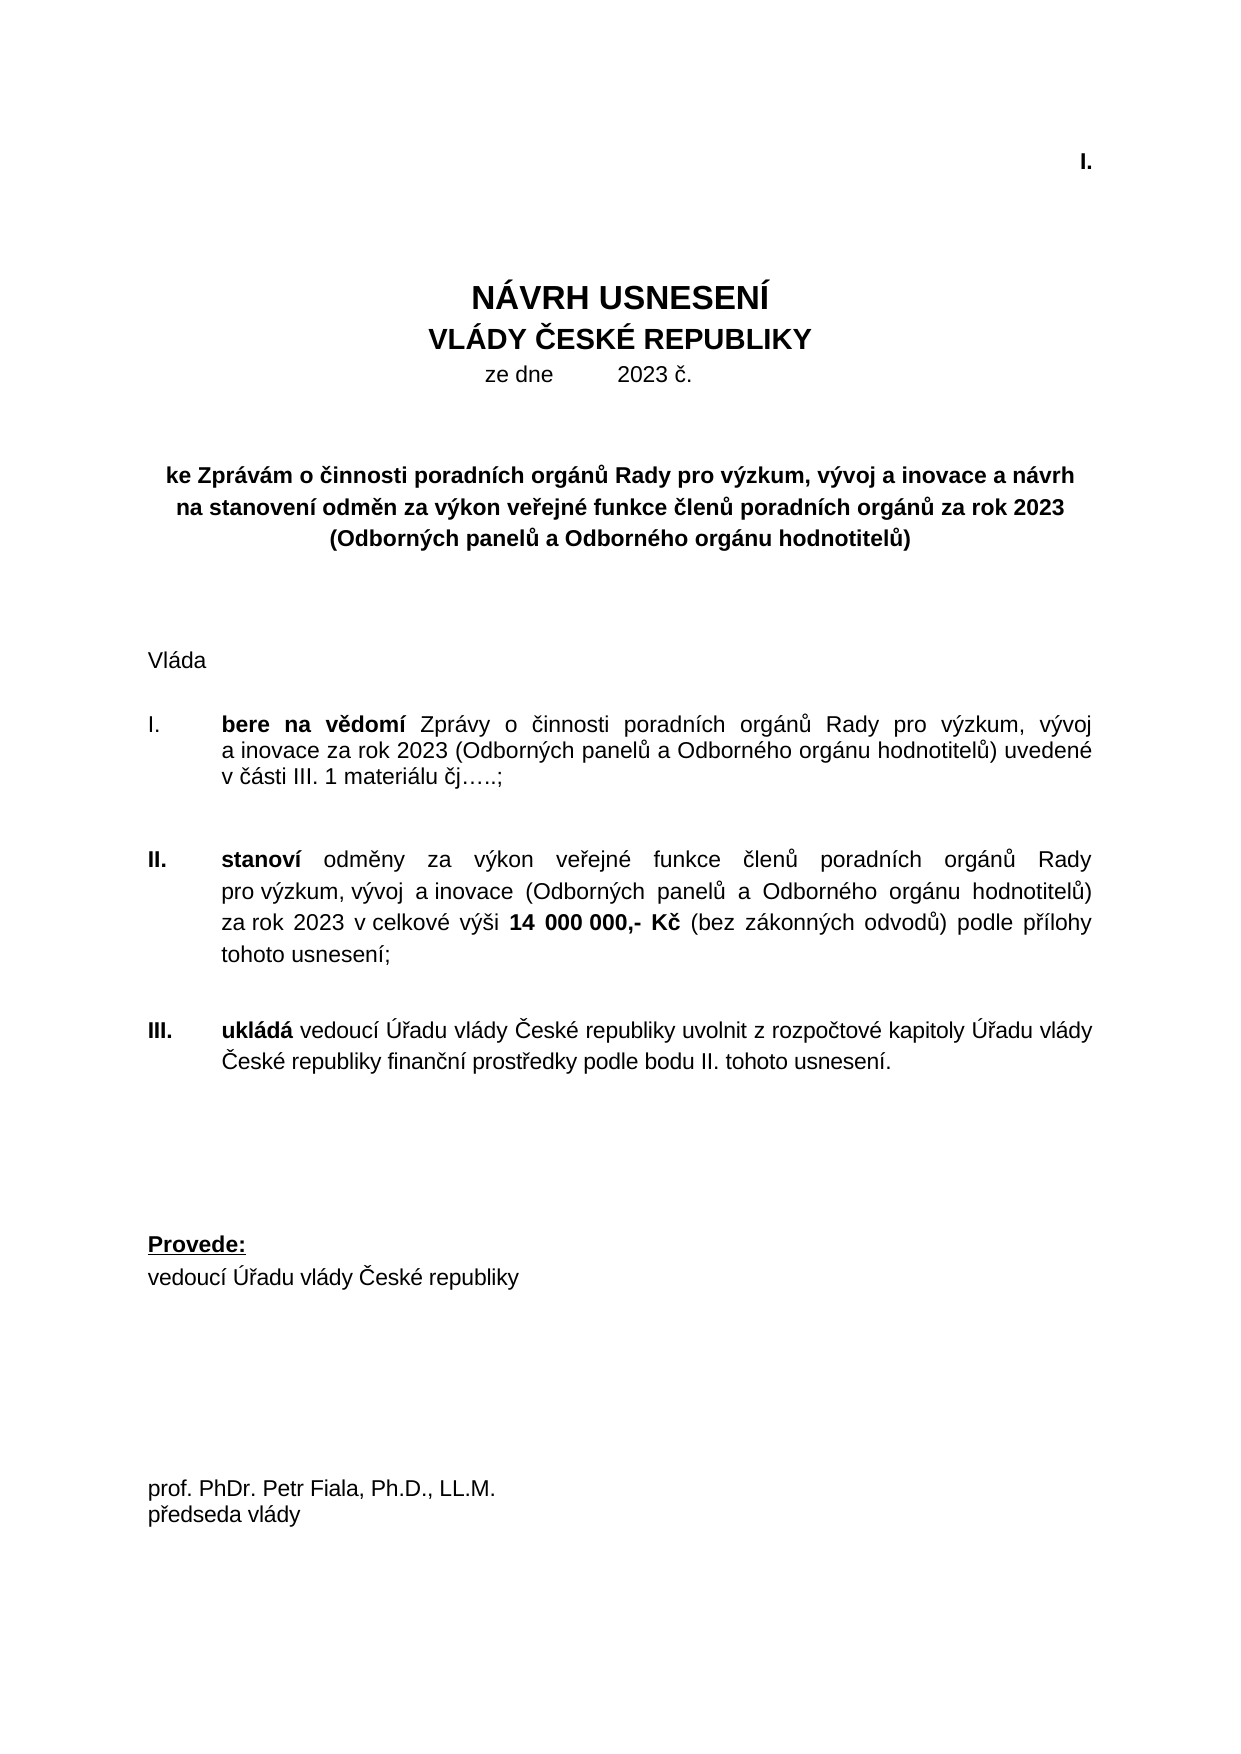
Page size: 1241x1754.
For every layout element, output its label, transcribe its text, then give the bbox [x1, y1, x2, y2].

text Vláda [148, 647, 1093, 673]
text předseda vlády [148, 1501, 1093, 1527]
text VLÁDY ČESKÉ REPUBLIKY [148, 322, 1093, 356]
text bere na vědomí Zprávy o činnosti poradních orgánů Rady pro výzkum, vývoj a inovace za rok 2023 (Odborných panelů a Odborného orgánu hodnotitelů) uvedené v části III. 1 materiálu čj…..; [148, 711, 1093, 790]
text III. ukládá vedoucí Úřadu vlády České republiky uvolnit z rozpočtové kapitoly Úřadu vlády České republiky finanční prostředky podle bodu II. tohoto usnesení. [148, 1017, 1093, 1074]
text prof. PhDr. Petr Fiala, Ph.D., LL.M. [148, 1474, 1093, 1501]
text Provede: [148, 1231, 1093, 1257]
text ze dne 2023 č. [148, 361, 1093, 387]
text II. stanoví odměny za výkon veřejné funkce členů poradních orgánů Rady pro výzkum, vývoj a inovace (Odborných panelů a Odborného orgánu hodnotitelů) za rok 2023 v celkové výši 14 000 000,- Kč (bez zákonných odvodů) podle přílohy tohoto usnesení; [148, 846, 1093, 967]
text NÁVRH USNESENÍ [148, 278, 1093, 316]
text I. [148, 148, 1093, 174]
text vedoucí Úřadu vlády České republiky [148, 1264, 1093, 1290]
text ke Zprávám o činnosti poradních orgánů Rady pro výzkum, vývoj a inovace a návrh na stanovení odměn za výkon veřejné funkce členů poradních orgánů za rok 2023 (Odborných panelů a Odborného orgánu hodnotitelů) [148, 462, 1093, 551]
